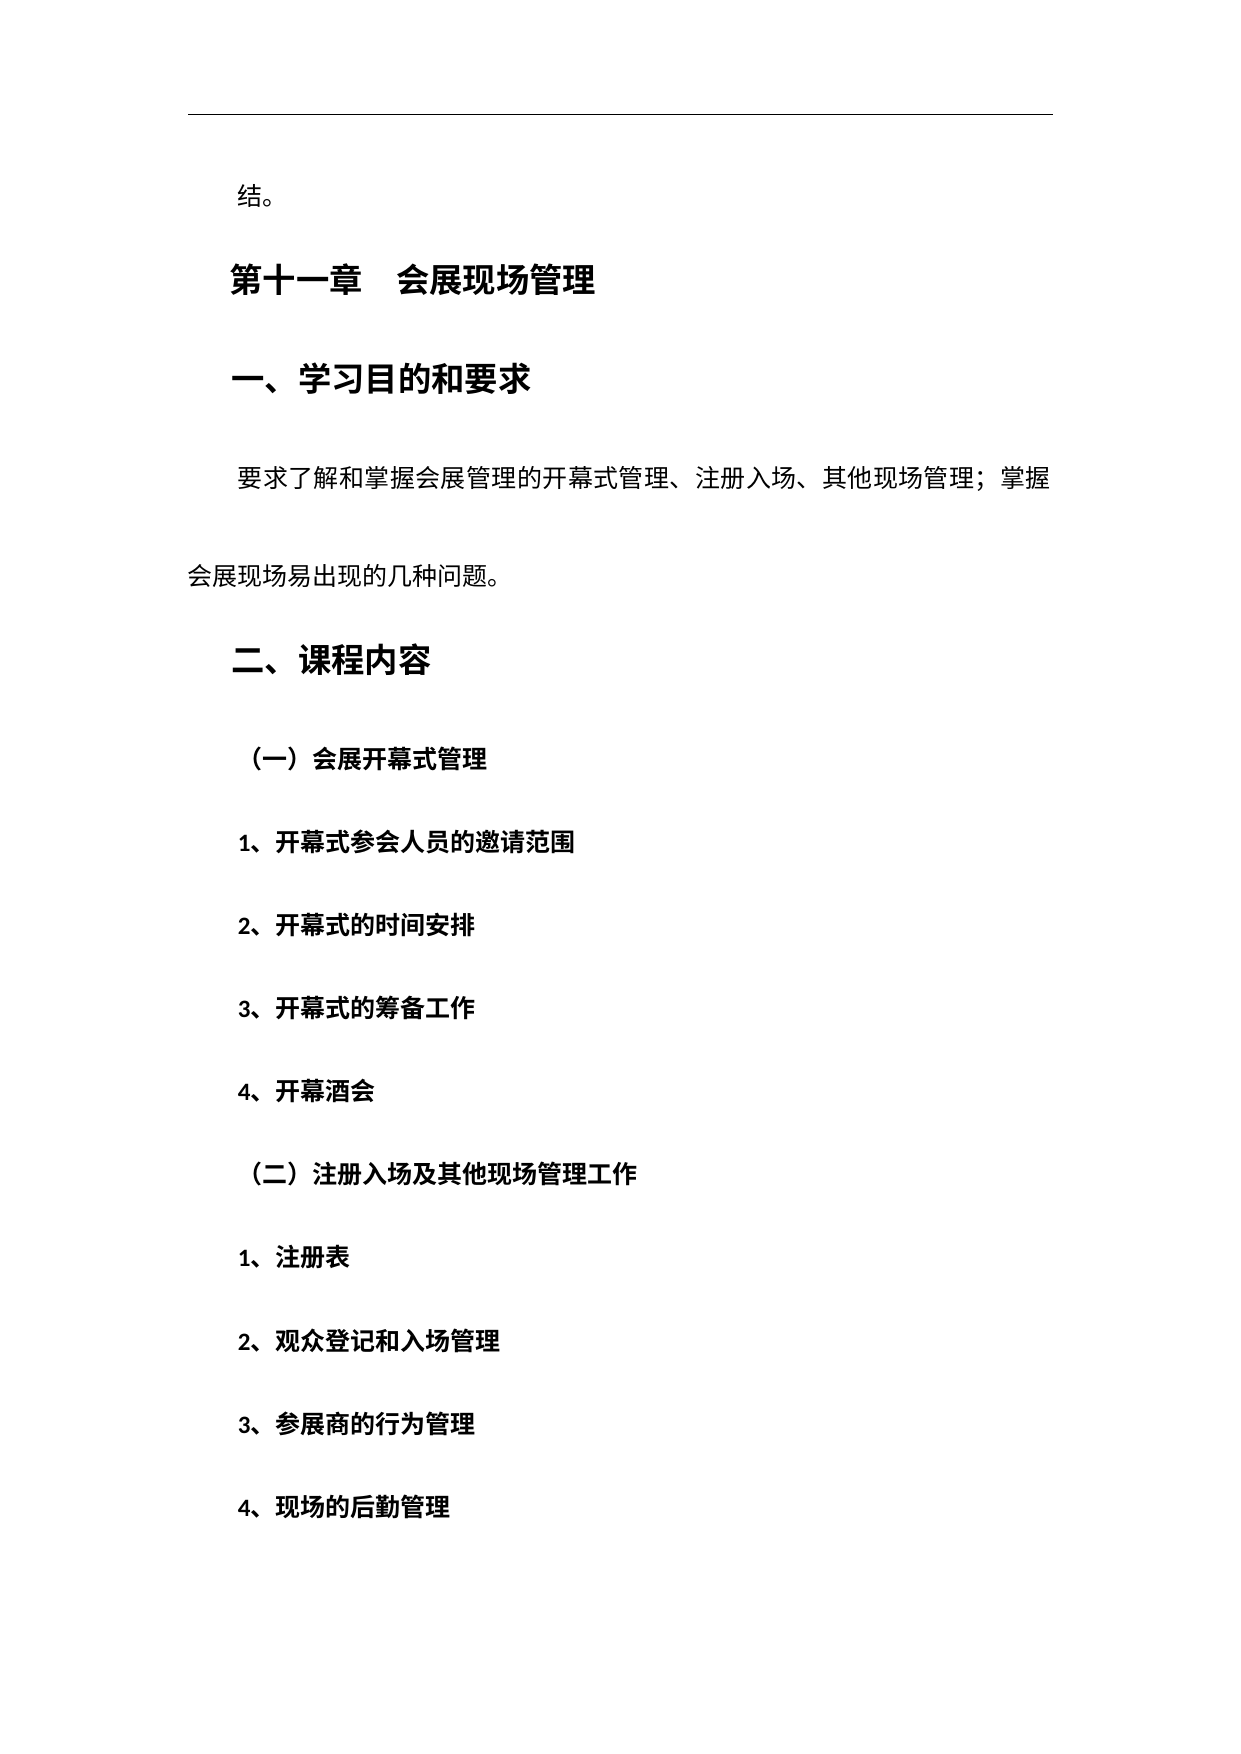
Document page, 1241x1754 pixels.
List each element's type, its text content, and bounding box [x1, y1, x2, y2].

list 现场的后勤管理 [187, 1473, 1053, 1538]
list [237, 162, 1053, 227]
list 观众登记和入场管理 [187, 1307, 1053, 1372]
list 开幕式参会人员的邀请范围 [187, 808, 1053, 873]
list 注册入场及其他现场管理工作 [187, 1140, 1053, 1205]
list 参展商的行为管理 [187, 1390, 1053, 1455]
list 开幕酒会 [187, 1057, 1053, 1122]
text 要求了解和掌握会展管理的开幕式管理、注册入场、其他现场管理；掌握会展现场易出现的几种问题。 [187, 444, 1053, 607]
subtitle 会展现场管理 [187, 245, 1053, 310]
list 开幕式的时间安排 [187, 891, 1053, 956]
list 开幕式的筹备工作 [187, 974, 1053, 1039]
subtitle 课程内容 [187, 625, 1053, 690]
list 注册表 [187, 1223, 1053, 1288]
list 会展开幕式管理 [187, 725, 1053, 790]
subtitle 学习目的和要求 [187, 345, 1053, 410]
